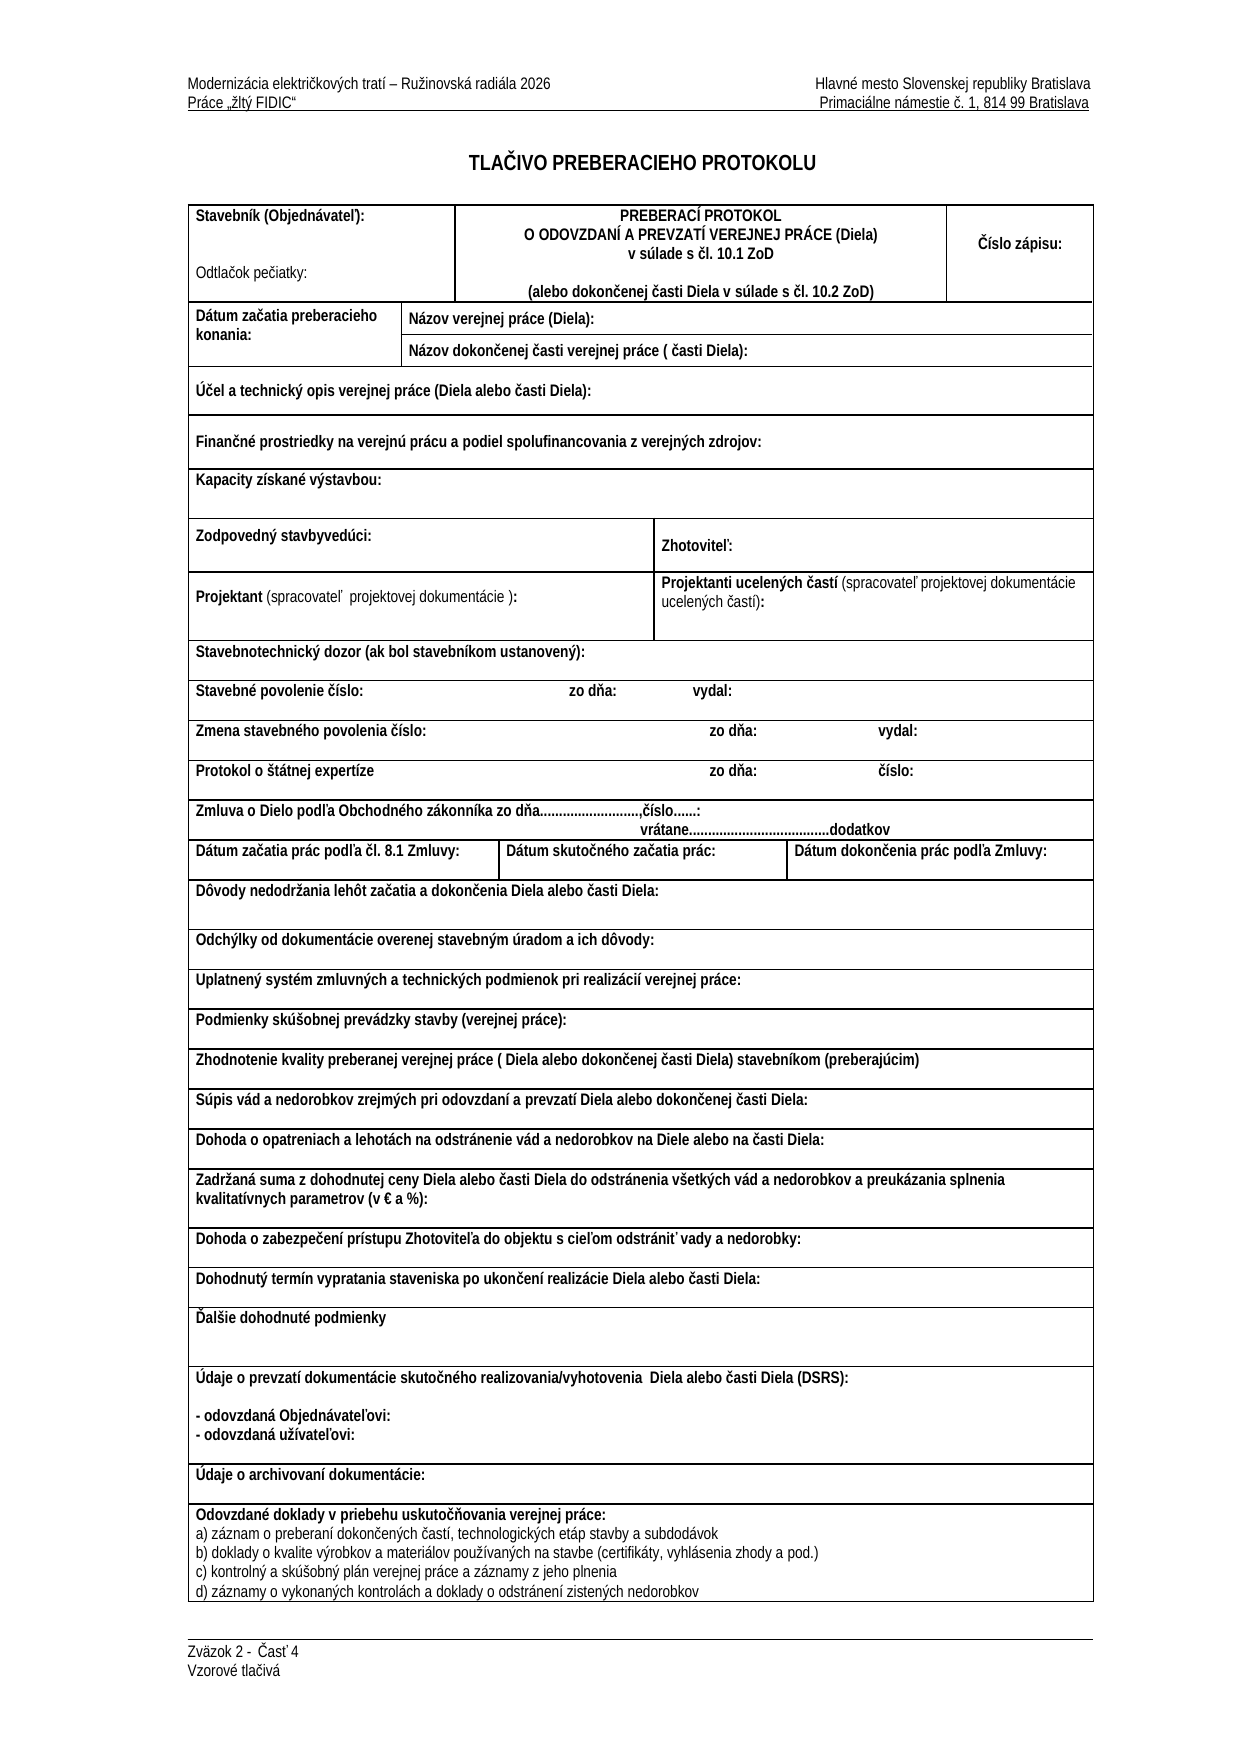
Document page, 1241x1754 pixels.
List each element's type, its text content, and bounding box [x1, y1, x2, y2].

table_cell Názov dokončenej časti verejnej práce ( časti Diela): [402, 334, 1093, 366]
table_header Stavebník (Objednávateľ): Odtlačok pečiatky: [189, 206, 454, 301]
table_cell Stavebné povolenie číslo: zo dňa: vydal: [189, 681, 1093, 719]
table_cell Dátum začatia prác podľa čl. 8.1 Zmluvy: [189, 841, 498, 879]
table_cell Uplatnený systém zmluvných a technických podmienok pri realizácií verejnej práce: [189, 970, 1093, 1008]
text TLAČIVO PREBERACIEHO PROTOKOLU [187, 150, 1093, 175]
table_cell Zadržaná suma z dohodnutej ceny Diela alebo časti Diela do odstránenia všetkých vád a nedorobkov a preukázania splnenia kvalitatívnych parametrov (v € a %): [189, 1170, 1093, 1227]
table_cell Údaje o prevzatí dokumentácie skutočného realizovania/vyhotovenia Diela alebo časti Diela (DSRS): - odovzdaná Objednávateľovi: - odovzdaná užívateľovi: [189, 1367, 1093, 1463]
table_cell Dohoda o opatreniach a lehotách na odstránenie vád a nedorobkov na Diele alebo na časti Diela: [189, 1130, 1093, 1168]
table_cell Zmluva o Dielo podľa Obchodného zákonníka zo dňa..........................,číslo......: vrátane.....................................dodatkov [189, 801, 1093, 839]
table_cell Ďalšie dohodnuté podmienky [189, 1308, 1093, 1366]
table_cell Finančné prostriedky na verejnú prácu a podiel spolufinancovania z verejných zdrojov: [189, 416, 1093, 468]
table_cell Zhotoviteľ: [655, 519, 1093, 571]
table_cell Stavebnotechnický dozor (ak bol stavebníkom ustanovený): [189, 641, 1093, 680]
table_cell Projektant (spracovateľ projektovej dokumentácie ): [189, 573, 653, 640]
table_cell Dohodnutý termín vypratania staveniska po ukončení realizácie Diela alebo časti Diela: [189, 1268, 1093, 1307]
table_cell Zmena stavebného povolenia číslo: zo dňa: vydal: [189, 721, 1093, 759]
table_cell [189, 1505, 1093, 1601]
table_cell Dohoda o zabezpečení prístupu Zhotoviteľa do objektu s cieľom odstrániť vady a nedorobky: [189, 1229, 1093, 1267]
table_cell Kapacity získané výstavbou: [189, 470, 1093, 518]
table_cell Zhodnotenie kvality preberanej verejnej práce ( Diela alebo dokončenej časti Diela) stavebníkom (preberajúcim) [189, 1050, 1093, 1088]
table_cell Dátum dokončenia prác podľa Zmluvy: [788, 841, 1093, 879]
table_cell Súpis vád a nedorobkov zrejmých pri odovzdaní a prevzatí Diela alebo dokončenej časti Diela: [189, 1090, 1093, 1128]
table_cell Dôvody nedodržania lehôt začatia a dokončenia Diela alebo časti Diela: [189, 881, 1093, 928]
table_cell Protokol o štátnej expertíze zo dňa: číslo: [189, 761, 1093, 799]
table_cell Údaje o archivovaní dokumentácie: [189, 1465, 1093, 1503]
table_header Číslo zápisu: [947, 206, 1093, 301]
table_cell Podmienky skúšobnej prevádzky stavby (verejnej práce): [189, 1010, 1093, 1048]
table_cell Dátum skutočného začatia prác: [500, 841, 786, 879]
table_cell Názov verejnej práce (Diela): [402, 301, 1093, 333]
table_cell Účel a technický opis verejnej práce (Diela alebo časti Diela): [189, 366, 1093, 414]
table_cell Dátum začatia preberacieho konania: [189, 303, 401, 366]
table_cell Odchýlky od dokumentácie overenej stavebným úradom a ich dôvody: [189, 930, 1093, 968]
table_cell Zodpovedný stavbyvedúci: [189, 519, 653, 571]
table_cell Projektanti ucelených častí (spracovateľ projektovej dokumentácie ucelených častí): [655, 573, 1093, 640]
table_header PREBERACÍ PROTOKOL O ODOVZDANÍ A PREVZATÍ VEREJNEJ PRÁCE (Diela) v súlade s čl. 10.1 ZoD (alebo dokončenej časti Diela v súlade s čl. 10.2 ZoD) [456, 206, 946, 301]
